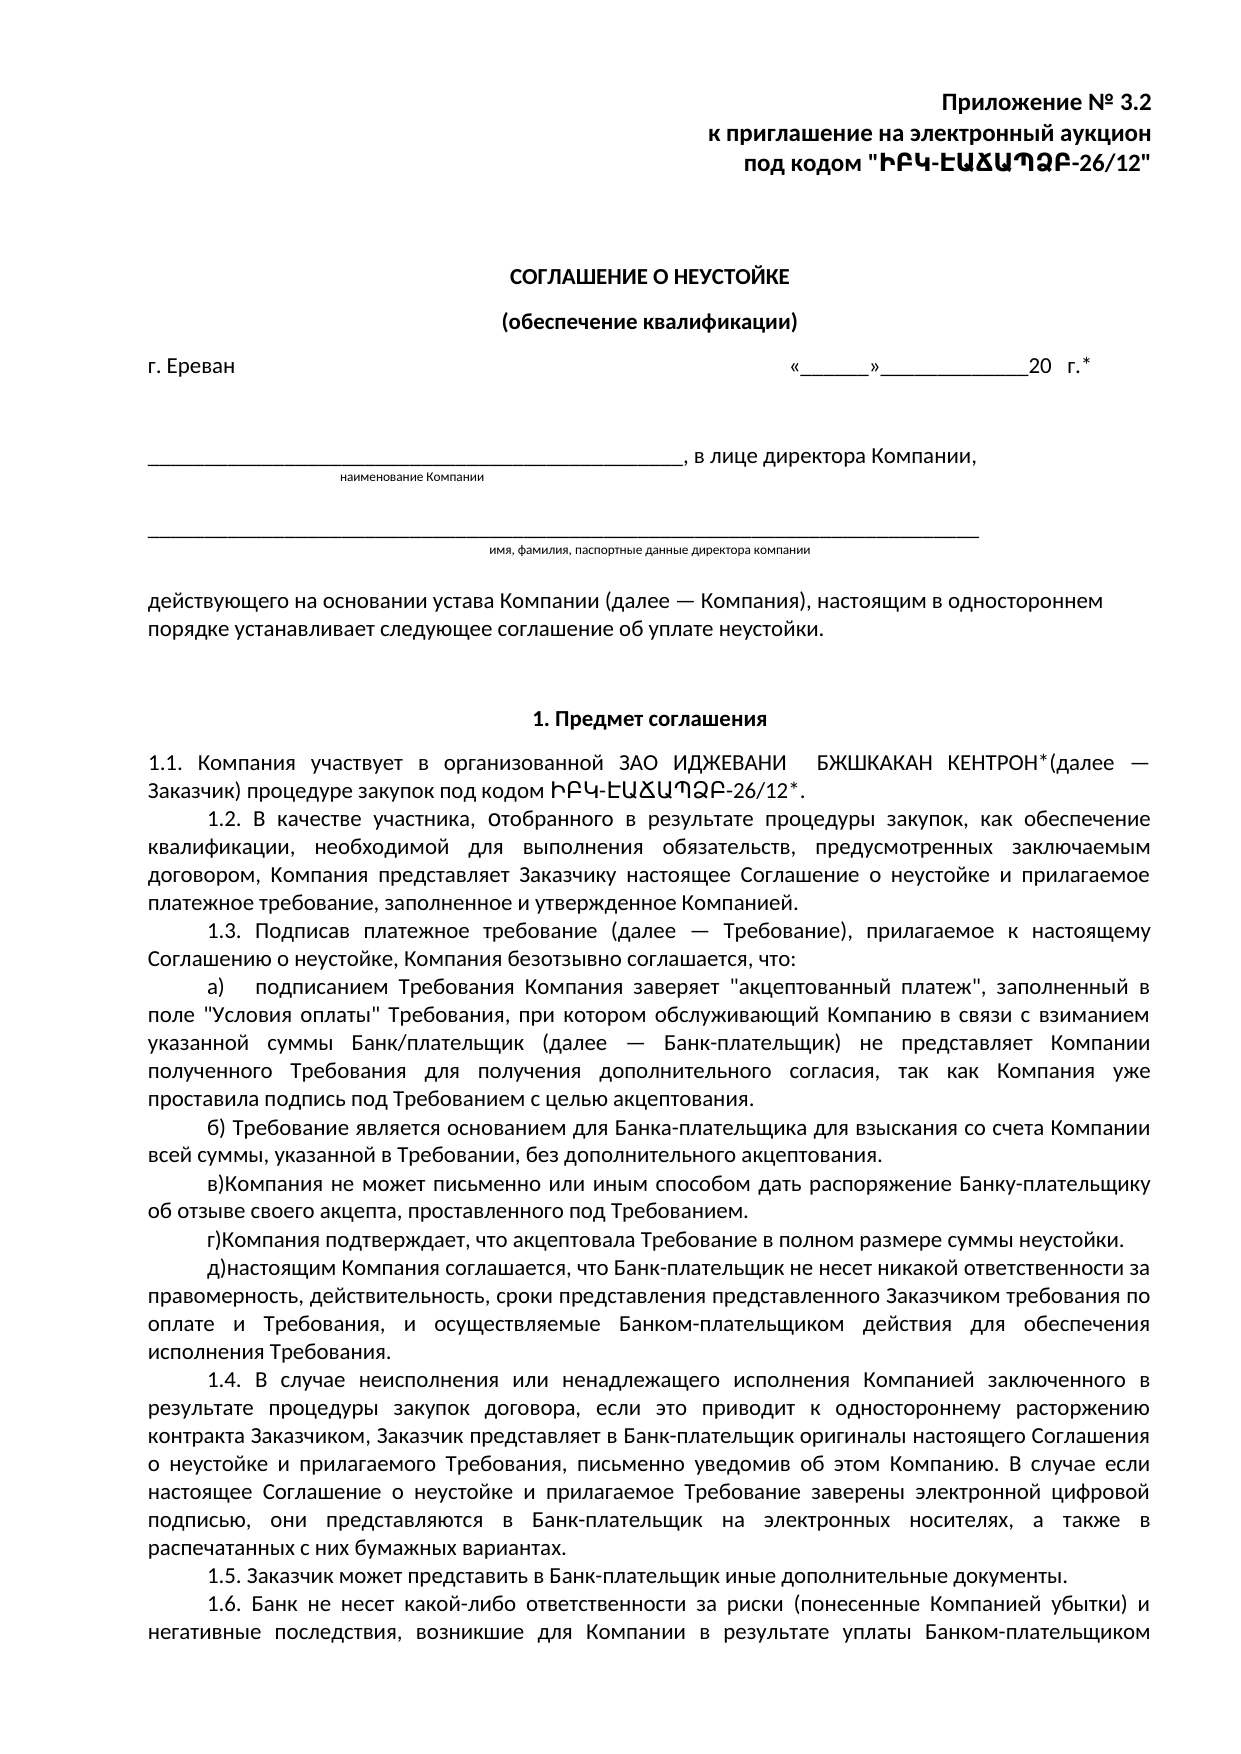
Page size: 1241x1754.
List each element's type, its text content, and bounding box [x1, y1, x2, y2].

text а) подписанием Требования Компания заверяет "акцептованный платеж", заполненный в поле "Условия оплаты" Требования, при котором обслуживающий Компанию в связи с взиманием указанной суммы Банк/плательщик (далее — Банк-плательщик) не представляет Компании полученного Требования для получения дополнительного согласия, так как Компания уже проставила подпись под Требованием с целью акцептования. [148, 972, 1152, 1113]
text 1.1. Компания участвует в организованной ЗАО ИДЖЕВАНИ БЖШКАКАН КЕНТРОН*(далее — Заказчик) процедуре закупок под кодом ԻԲԿ-ԷԱՃԱՊՁԲ-26/12*. [148, 748, 1152, 804]
text порядке устанавливает следующее соглашение об уплате неустойки. [148, 614, 1152, 642]
text _________________________________________________________________________ [148, 513, 1152, 542]
text г)Компания подтверждает, что акцептовала Требование в полном размере суммы неустойки. [148, 1225, 1152, 1253]
text 1. Предмет соглашения [148, 704, 1152, 732]
text 1.2. В качестве участника, օтобранного в результате процедуры закупок, как обеспечение квалификации, необходимой для выполнения обязательств, предусмотренных заключаемым договором, Kомпания представляет Заказчику настоящее Соглашение о неустойке и прилагаемое платежное требование, заполненное и утвержденное Компанией. [148, 804, 1152, 916]
text 1.5. Заказчик может представить в Банк-плательщик иные дополнительные документы. [148, 1561, 1152, 1589]
text под кодом "ԻԲԿ-ԷԱՃԱՊՁԲ-26/12" [177, 147, 1152, 178]
text (обеспечение квалификации) [148, 307, 1152, 335]
table_header «______»_____________20 г.* [635, 351, 1104, 396]
text в)Компания не может письменно или иным способом дать распоряжение Банку-плательщику об отзыве своего акцепта, проставленного под Требованием. [148, 1169, 1152, 1225]
text 1.3. Подписав платежное требование (далее — Требование), прилагаемое к настоящему Соглашению о неустойке, Компания безотзывно соглашается, что: [148, 916, 1152, 972]
text действующего на основании устава Компании (далее — Компания), настоящим в одностороннем [148, 586, 1152, 614]
text к приглашение на электронный аукцион [177, 117, 1152, 147]
text б) Требование является основанием для Банка-плательщика для взыскания со счета Компании всей суммы, указанной в Требовании, без дополнительного акцептования. [148, 1113, 1152, 1169]
table_header г. Ереван [136, 351, 635, 396]
text д)настоящим Компания соглашается, что Банк-плательщик не несет никакой ответственности за правомерность, действительность, сроки представления представленного Заказчиком требования по оплате и Требования, и осуществляемые Банком-плательщиком действия для обеспечения исполнения Требования. [148, 1253, 1152, 1365]
text Приложение № 3.2 [148, 86, 1152, 117]
text СОГЛАШЕНИЕ О НЕУСТОЙКЕ [148, 262, 1152, 290]
text 1.4. В случае неисполнения или ненадлежащего исполнения Компанией заключенного в результате процедуры закупок договора, если это приводит к одностороннему расторжению контракта Заказчиком, Заказчик представляет в Банк-плательщик оригиналы настоящего Соглашения о неустойке и прилагаемого Требования, письменно уведомив об этом Компанию. В случае если настоящее Соглашение о неустойке и прилагаемое Требование заверены электронной цифровой подписью, они представляются в Банк-плательщик на электронных носителях, а также в распечатанных с них бумажных вариантах. [148, 1365, 1152, 1561]
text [148, 1589, 1152, 1645]
text наименование Компании [340, 469, 1152, 497]
text _______________________________________________, в лице директора Компании, [148, 441, 1152, 469]
text имя, фамилия, паспортные данные директора компании [148, 542, 1152, 569]
